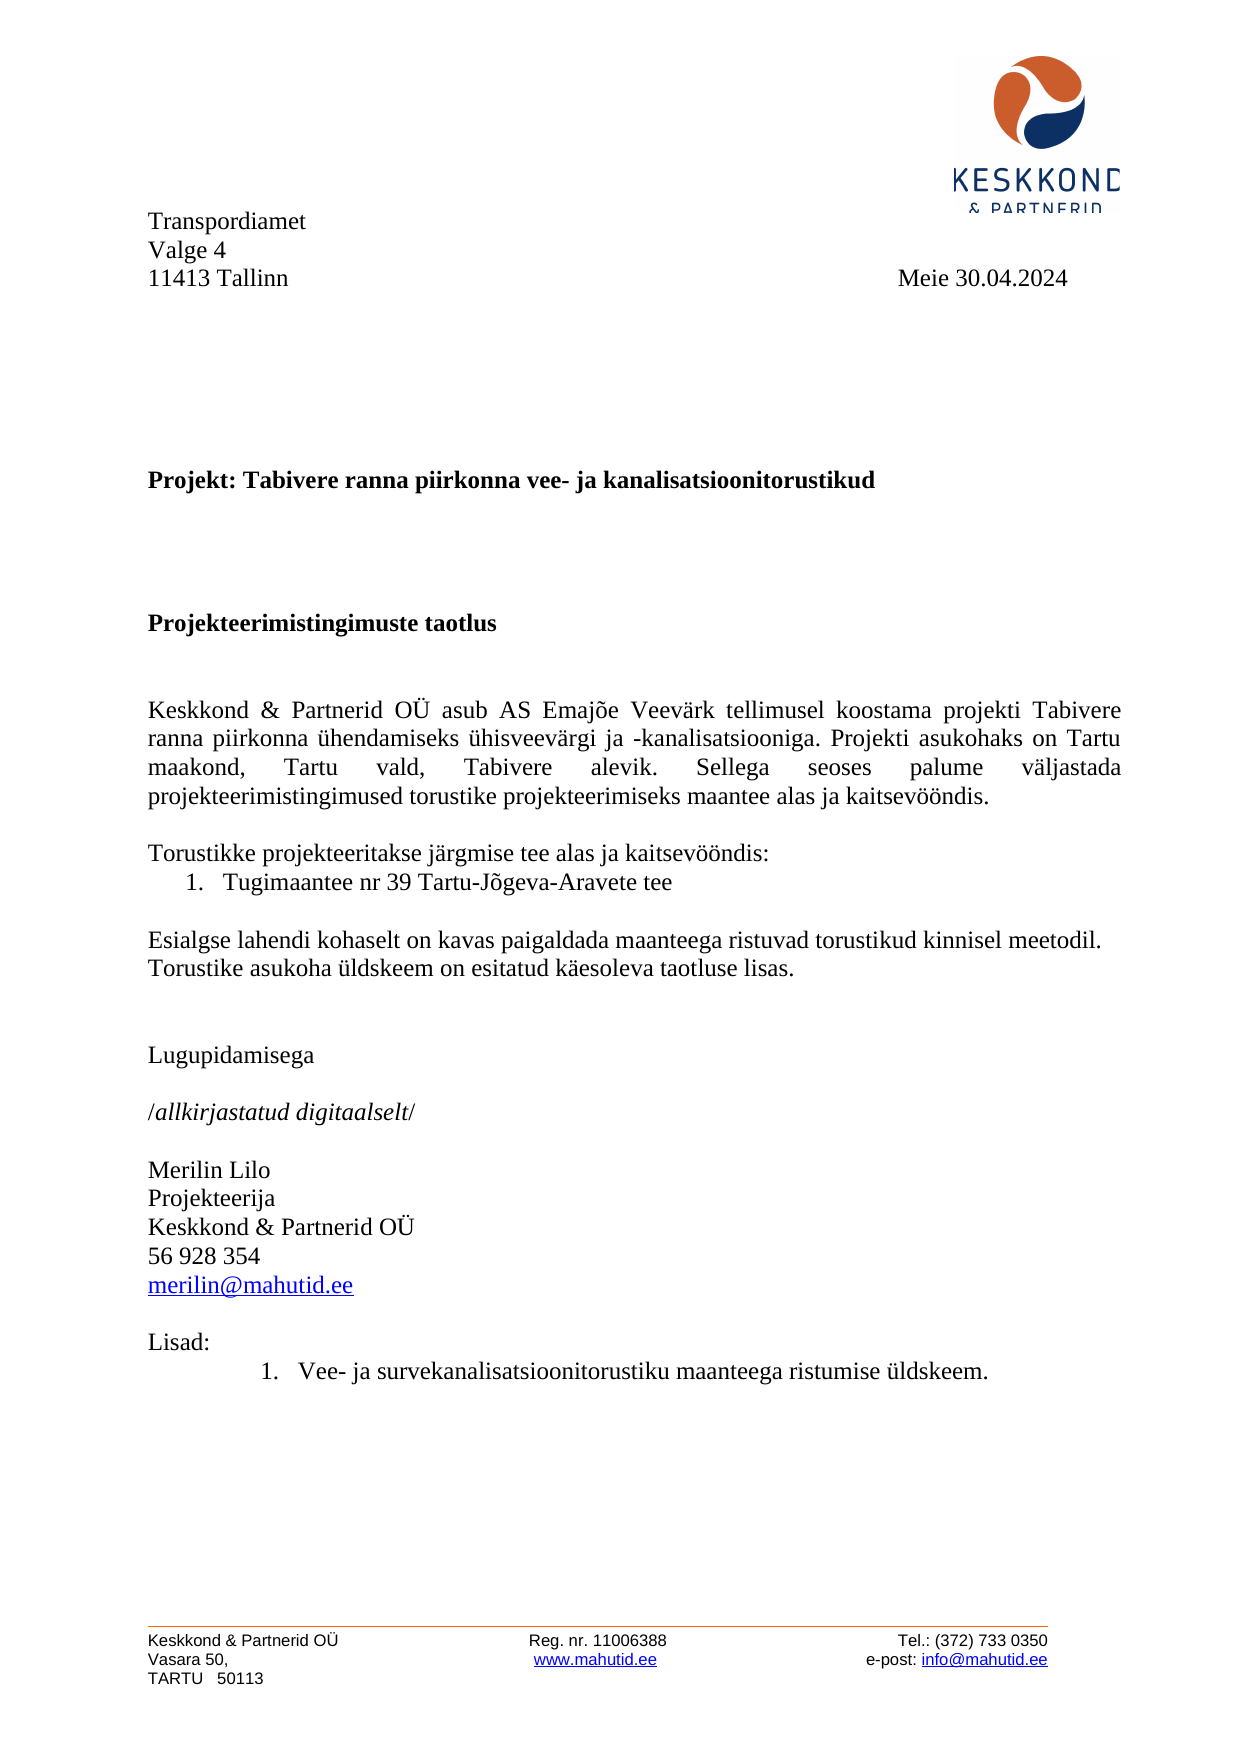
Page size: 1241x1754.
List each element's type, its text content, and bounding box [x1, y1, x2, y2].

text 56 928 354 [148, 1241, 1122, 1270]
text Keskkond & Partnerid OÜ [148, 1212, 1122, 1241]
picture [953, 56, 1120, 213]
text Lisad: [148, 1327, 1122, 1356]
text Projekteerimistingimuste taotlus [148, 608, 1122, 637]
text Projekt: Tabivere ranna piirkonna vee- ja kanalisatsioonitorustikud [148, 465, 1122, 493]
text Merilin Lilo [148, 1155, 1122, 1183]
text /allkirjastatud digitaalselt/ [148, 1097, 1122, 1126]
text Transpordiamet [148, 206, 1122, 235]
text Torustike asukoha üldskeem on esitatud käesoleva taotluse lisas. [148, 953, 1122, 982]
text merilin@mahutid.ee [148, 1270, 1122, 1298]
text Projekteerija [148, 1183, 1122, 1212]
text Esialgse lahendi kohaselt on kavas paigaldada maanteega ristuvad torustikud kinnisel meetodil. [148, 925, 1122, 953]
list Vee- ja survekanalisatsioonitorustiku maanteega ristumise üldskeem. [260, 1356, 1122, 1385]
text 11413 Tallinn Meie 30.04.2024 [148, 263, 1122, 292]
text Valge 4 [148, 235, 1122, 263]
text Keskkond & Partnerid OÜ asub AS Emajõe Veevärk tellimusel koostama projekti Tabivere ranna piirkonna ühendamiseks ühisveevärgi ja -kanalisatsiooniga. Projekti asukohaks on Tartu maakond, Tartu vald, Tabivere alevik. Sellega seoses palume väljastada projekteerimistingimused torustike projekteerimiseks maantee alas ja kaitsevööndis. [148, 695, 1122, 810]
list Tugimaantee nr 39 Tartu-Jõgeva-Aravete tee [185, 867, 1122, 896]
text Torustikke projekteeritakse järgmise tee alas ja kaitsevööndis: [148, 838, 1122, 867]
text Lugupidamisega [148, 1040, 1122, 1068]
